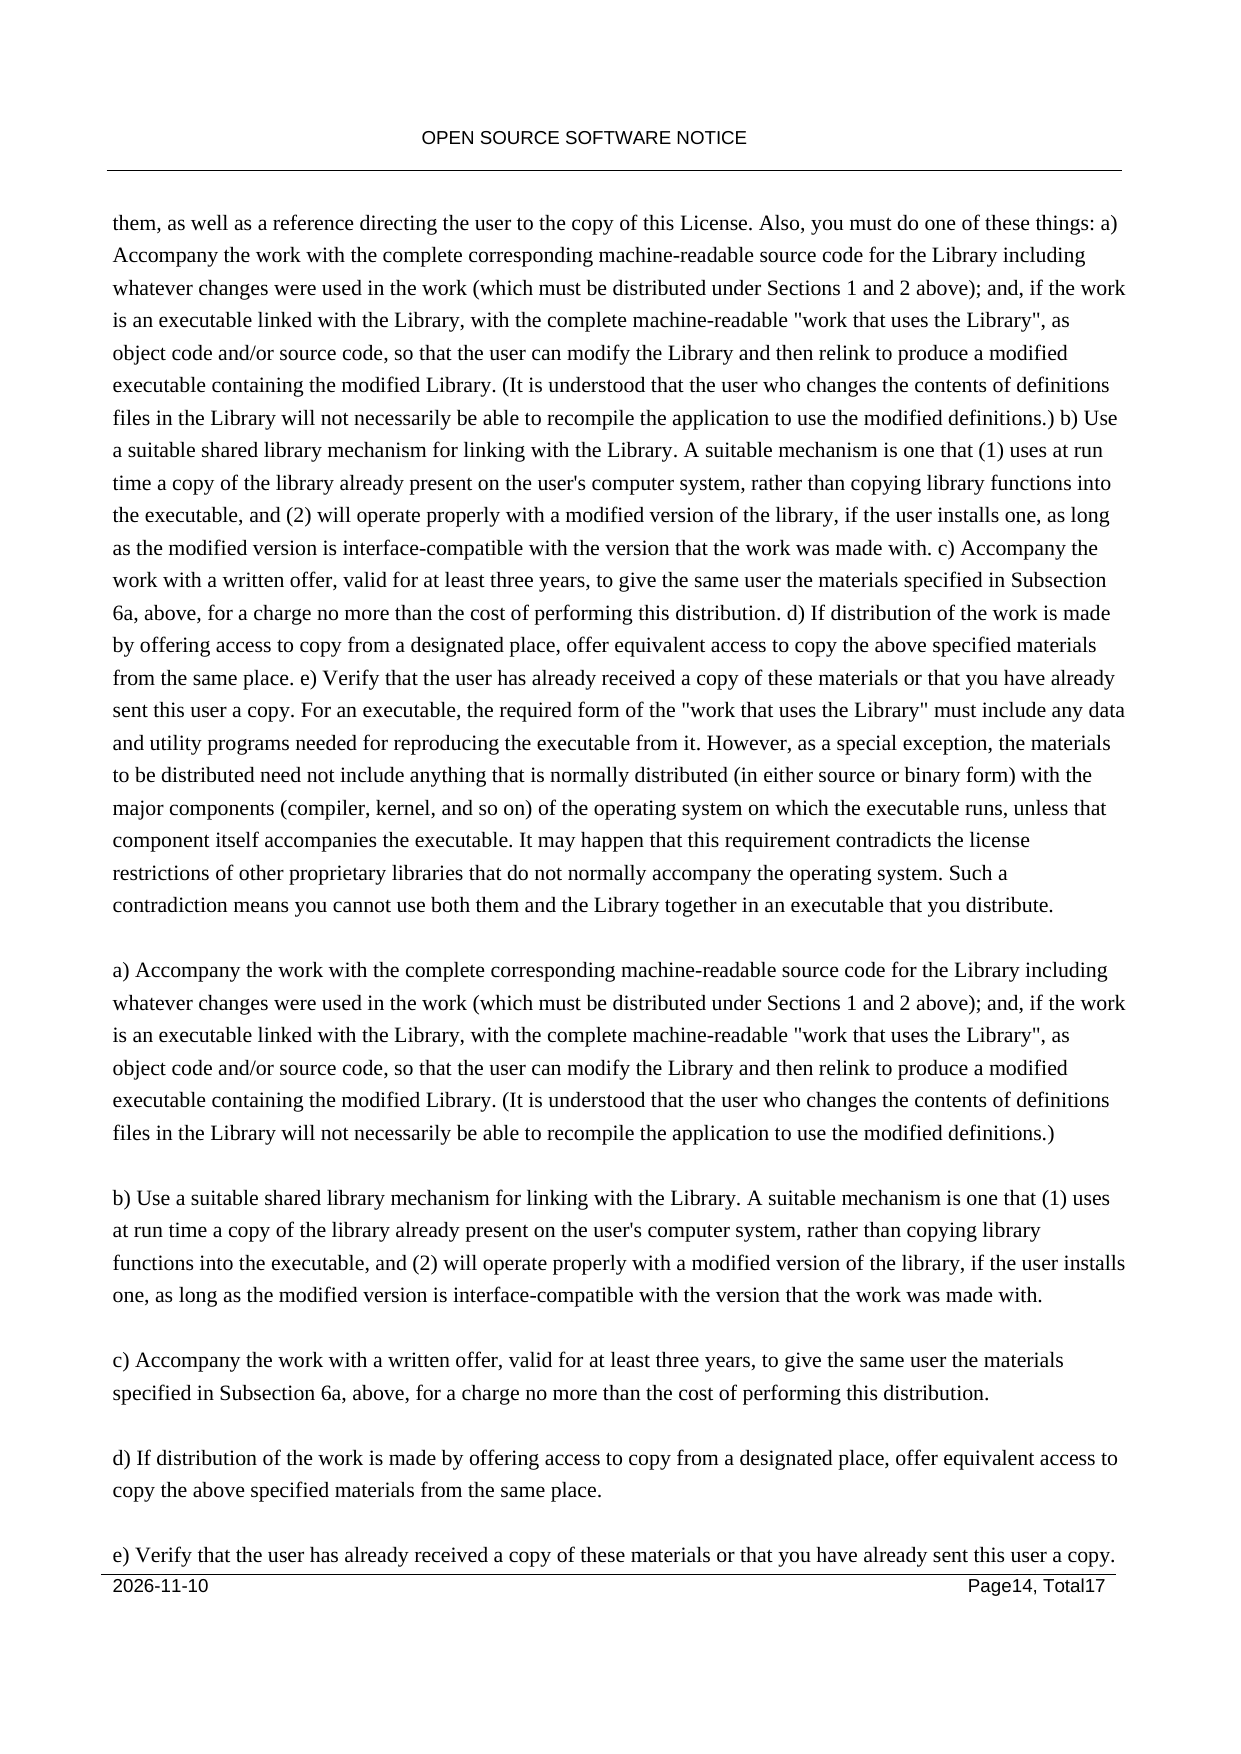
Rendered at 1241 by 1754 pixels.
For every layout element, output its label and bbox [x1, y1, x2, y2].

text [112, 206, 1128, 1571]
